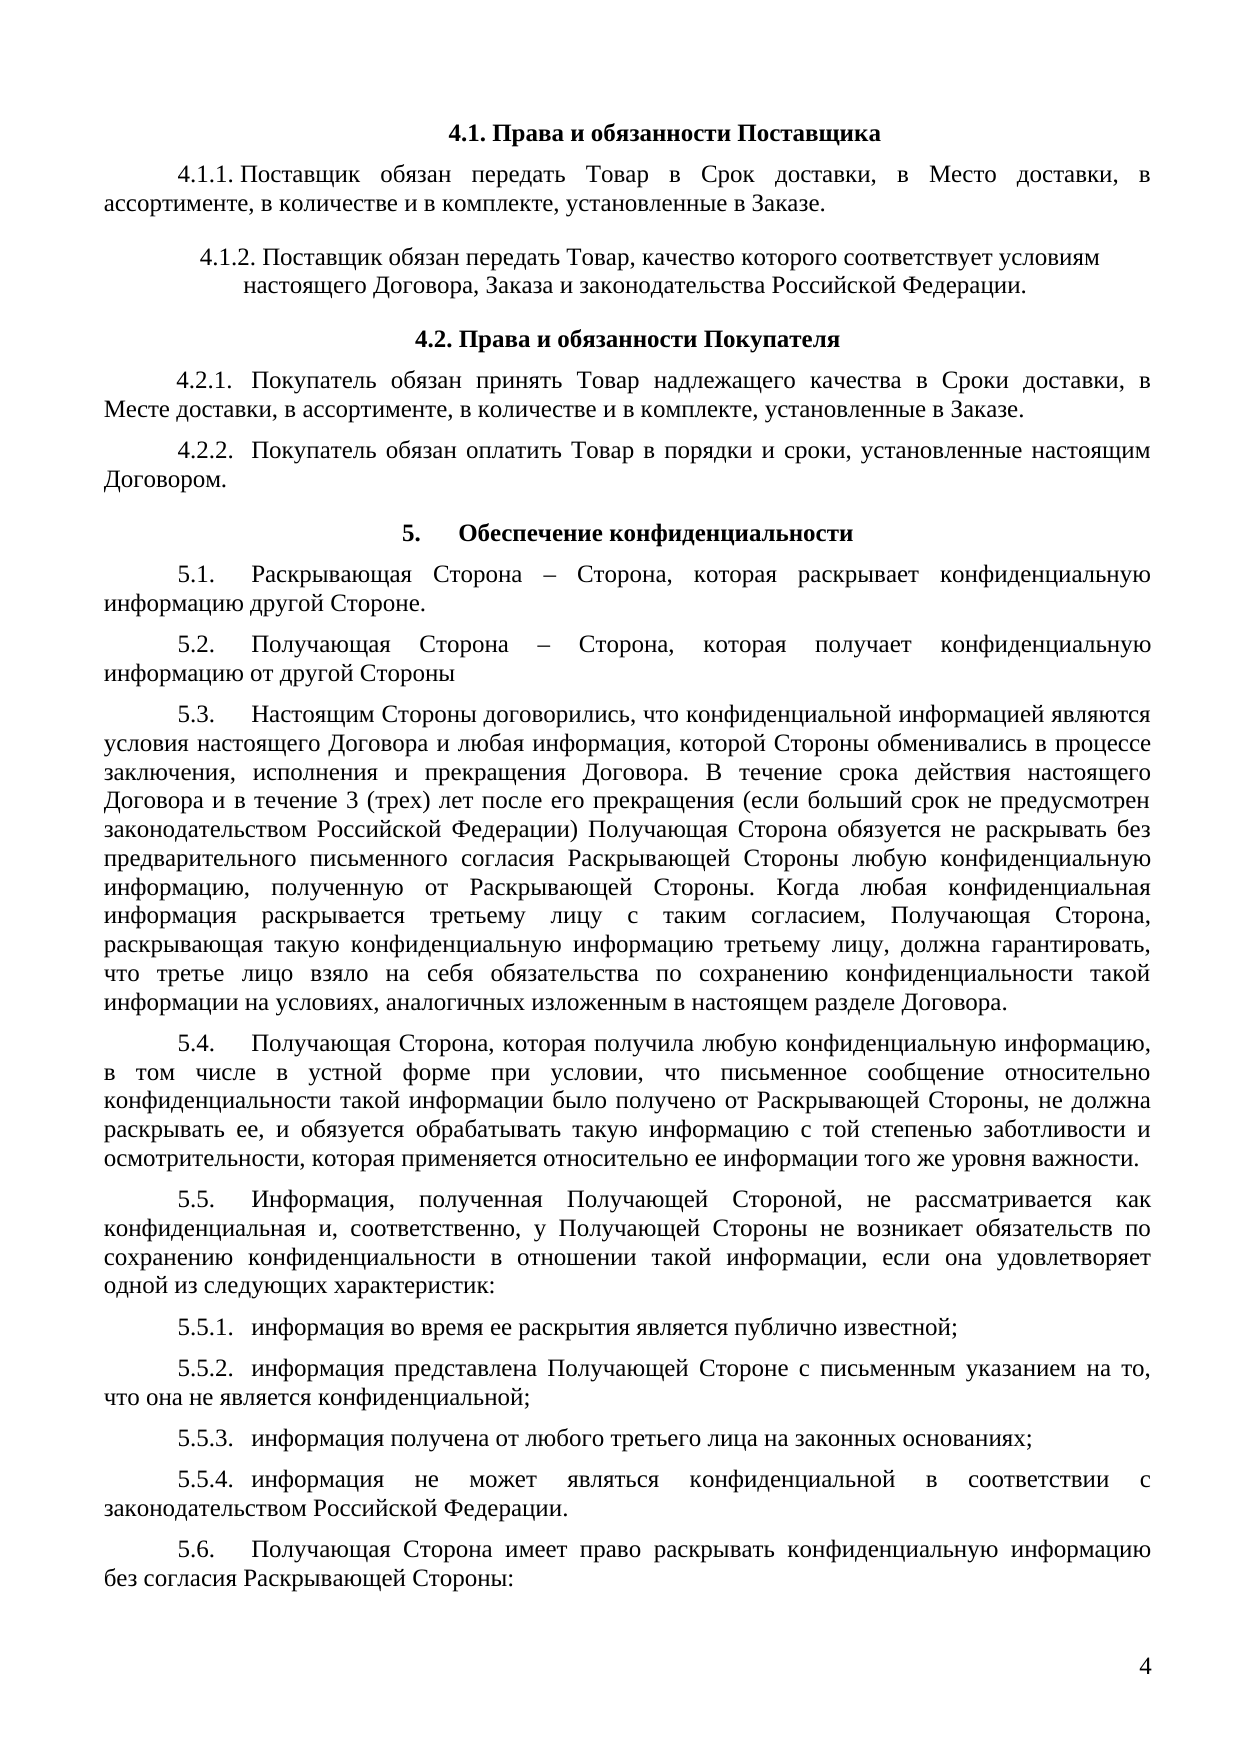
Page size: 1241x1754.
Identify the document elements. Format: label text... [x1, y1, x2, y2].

list Настоящим Стороны договорились, что конфиденциальной информацией являются условия настоящего Договора и любая информация, которой Стороны обменивались в процессе заключения, исполнения и прекращения Договора. В течение срока действия настоящего Договора и в течение 3 (трех) лет после его прекращения (если больший срок не предусмотрен законодательством Российской Федерации) Получающая Сторона обязуется не раскрывать без предварительного письменного согласия Раскрывающей Стороны любую конфиденциальную информацию, полученную от Раскрывающей Стороны. Когда любая конфиденциальная информация раскрывается третьему лицу с таким согласием, Получающая Сторона, раскрывающая такую конфиденциальную информацию третьему лицу, должна гарантировать, что третье лицо взяло на себя обязательства по сохранению конфиденциальности такой информации на условиях, аналогичных изложенным в настоящем разделе Договора. [103, 699, 1152, 1016]
list информация получена от любого третьего лица на законных основаниях; [103, 1423, 1152, 1452]
list Получающая Сторона – Сторона, которая получает конфиденциальную информацию от другой Стороны [103, 629, 1152, 687]
list Покупатель обязан оплатить Товар в порядки и сроки, установленные настоящим Договором. [103, 436, 1152, 493]
list информация представлена Получающей Стороне с письменным указанием на то, что она не является конфиденциальной; [103, 1353, 1152, 1411]
list Получающая Сторона, которая получила любую конфиденциальную информацию, в том числе в устной форме при условии, что письменное сообщение относительно конфиденциальности такой информации было получено от Раскрывающей Стороны, не должна раскрывать ее, и обязуется обрабатывать такую информацию с той степенью заботливости и осмотрительности, которая применяется относительно ее информации того же уровня важности. [103, 1028, 1152, 1172]
text 4.1. Права и обязанности Поставщика [103, 118, 1152, 147]
list информация не может являться конфиденциальной в соответствии с законодательством Российской Федерации. [103, 1464, 1152, 1522]
list Информация, полученная Получающей Стороной, не рассматривается как конфиденциальная и, соответственно, у Получающей Стороны не возникает обязательств по сохранению конфиденциальности в отношении такой информации, если она удовлетворяет одной из следующих характеристик: [103, 1184, 1152, 1299]
list Покупатель обязан принять Товар надлежащего качества в Сроки доставки, в Месте доставки, в ассортименте, в количестве и в комплекте, установленные в Заказе. [103, 366, 1152, 423]
list информация во время ее раскрытия является публично известной; [103, 1312, 1152, 1341]
text 4.2. Права и обязанности Покупателя [103, 324, 1152, 353]
list Обеспечение конфиденциальности [103, 518, 1152, 547]
list Раскрывающая Сторона – Сторона, которая раскрывает конфиденциальную информацию другой Стороне. [103, 559, 1152, 617]
list Поставщик обязан передать Товар в Срок доставки, в Место доставки, в ассортименте, в количестве и в комплекте, установленные в Заказе. [103, 159, 1152, 217]
list Получающая Сторона имеет право раскрывать конфиденциальную информацию без согласия Раскрывающей Стороны: [103, 1534, 1152, 1592]
list Поставщик обязан передать Товар, качество которого соответствует условиям настоящего Договора, Заказа и законодательства Российской Федерации. [118, 242, 1152, 299]
